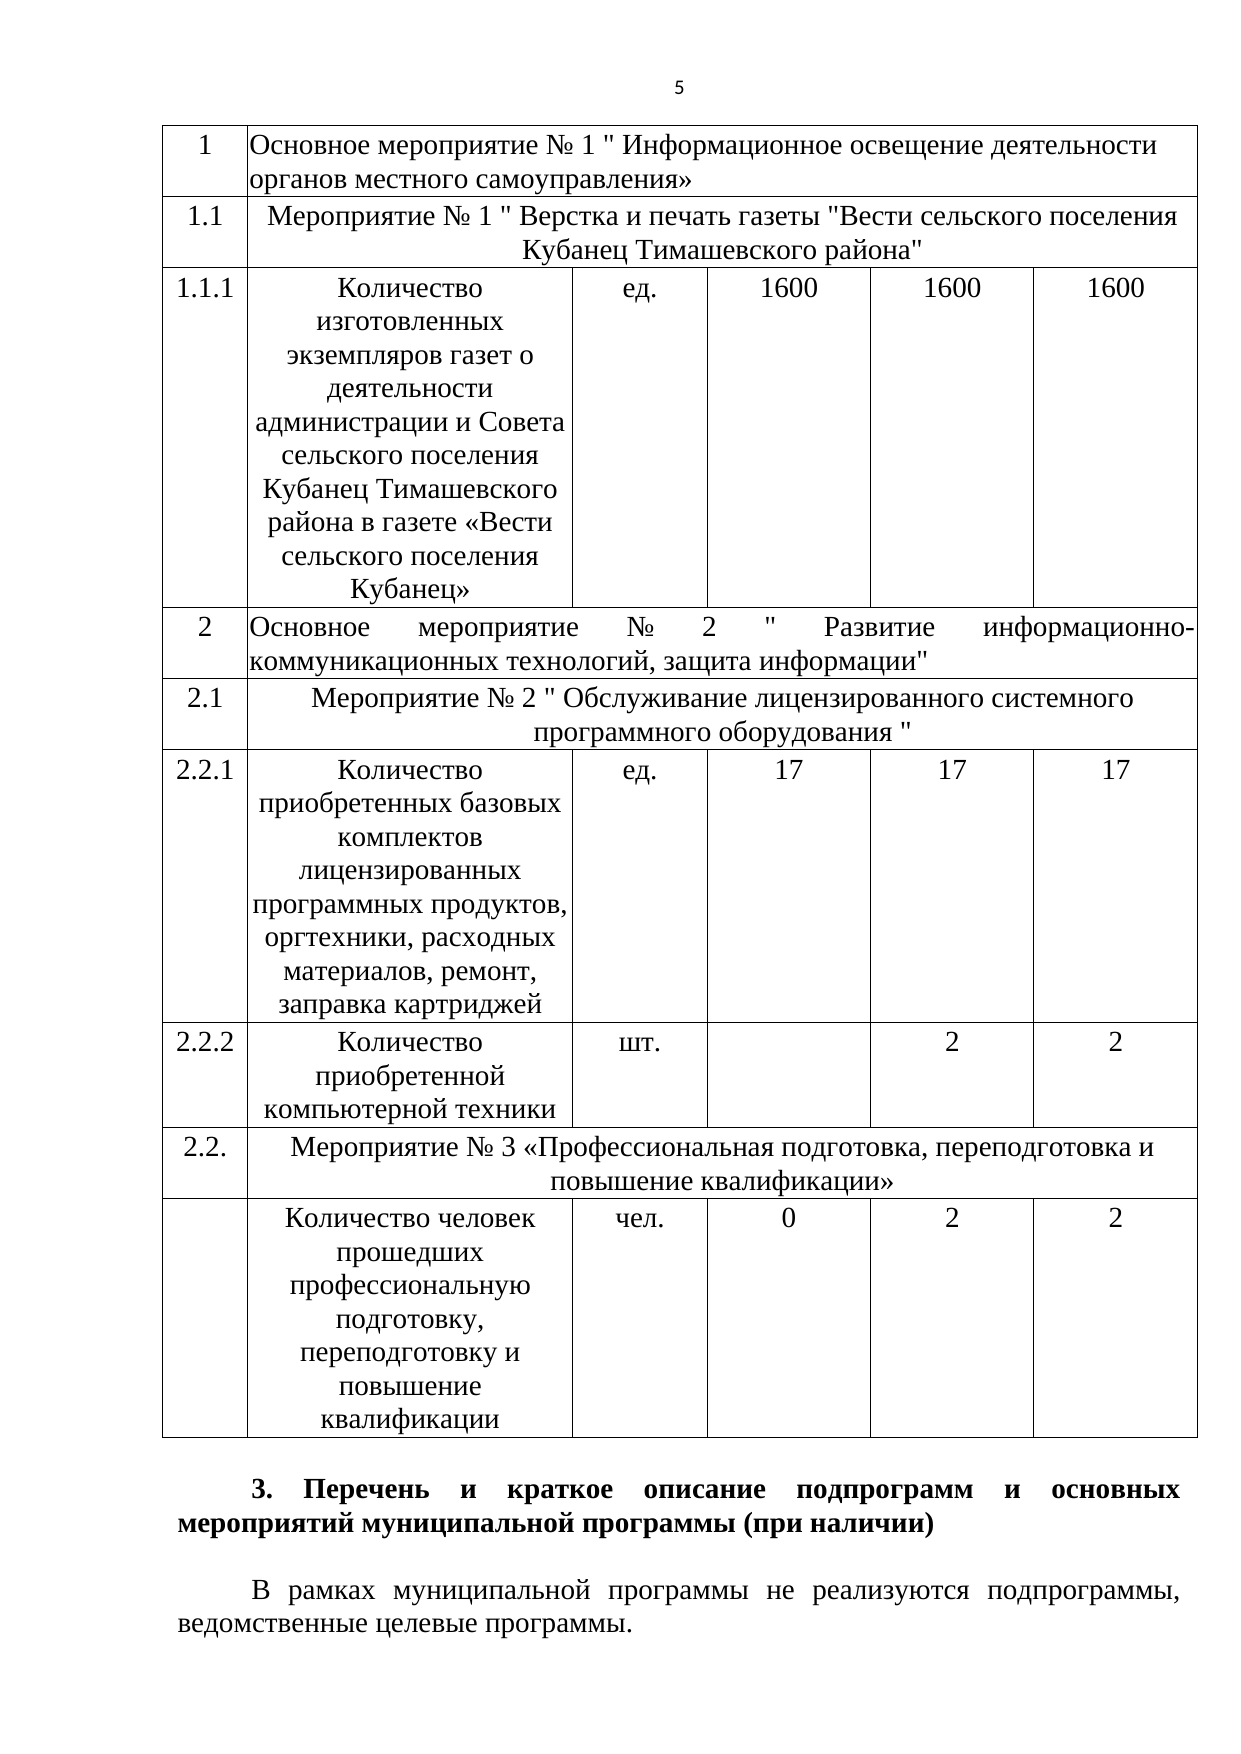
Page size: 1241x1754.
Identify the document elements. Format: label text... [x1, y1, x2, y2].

table_cell Количество приобретенной компьютерной техники [248, 1023, 572, 1127]
table_cell Количество приобретенных базовых комплектов лицензированных программных продуктов, оргтехники, расходных материалов, ремонт, заправка картриджей [248, 750, 572, 1022]
table_cell Мероприятие № 3 «Профессиональная подготовка, переподготовка и повышение квалификации» [248, 1128, 1197, 1198]
table_cell 2 [1034, 1023, 1197, 1127]
table_cell 2.2.1 [163, 750, 247, 1022]
table_cell ед. [573, 750, 707, 1022]
table_cell 2 [1034, 1199, 1197, 1437]
table_cell 2 [163, 608, 247, 678]
table_cell 17 [871, 750, 1033, 1022]
table_cell 2.1 [163, 679, 247, 749]
text В рамках муниципальной программы не реализуются подпрограммы, ведомственные целевые программы. [177, 1572, 1181, 1639]
table_cell 2 [871, 1199, 1033, 1437]
table_cell 1.1.1 [163, 268, 247, 607]
table_cell 1 [163, 126, 247, 196]
table_cell 2 [871, 1023, 1033, 1127]
table_cell шт. [573, 1023, 707, 1127]
table_cell 1600 [1034, 268, 1197, 607]
table_cell [163, 1199, 247, 1437]
table_cell 0 [708, 1199, 870, 1437]
table_cell Мероприятие № 1 " Верстка и печать газеты "Вести сельского поселения Кубанец Тимашевского района" [248, 197, 1197, 267]
table_cell [708, 1023, 870, 1127]
table_cell 1600 [708, 268, 870, 607]
table_cell 1.1 [163, 197, 247, 267]
table_cell чел. [573, 1199, 707, 1437]
table_cell 17 [708, 750, 870, 1022]
table_cell 2.2. [163, 1128, 247, 1198]
table_cell Количество изготовленных экземпляров газет о деятельности администрации и Совета сельского поселения Кубанец Тимашевского района в газете «Вести сельского поселения Кубанец» [248, 268, 572, 607]
table_cell Основное мероприятие № 1 " Информационное освещение деятельности органов местного самоуправления» [248, 126, 1197, 196]
text 3. Перечень и краткое описание подпрограмм и основных мероприятий муниципальной программы (при наличии) [177, 1471, 1181, 1538]
table_cell 2.2.2 [163, 1023, 247, 1127]
table_cell Количество человек прошедших профессиональную подготовку, переподготовку и повышение квалификации [248, 1199, 572, 1437]
table_cell Мероприятие № 2 " Обслуживание лицензированного системного программного оборудования " [248, 679, 1197, 749]
table_cell 1600 [871, 268, 1033, 607]
table_cell Основное мероприятие № 2 " Развитие информационно-коммуникационных технологий, защита информации" [248, 608, 1197, 678]
table_cell ед. [573, 268, 707, 607]
table_cell 17 [1034, 750, 1197, 1022]
